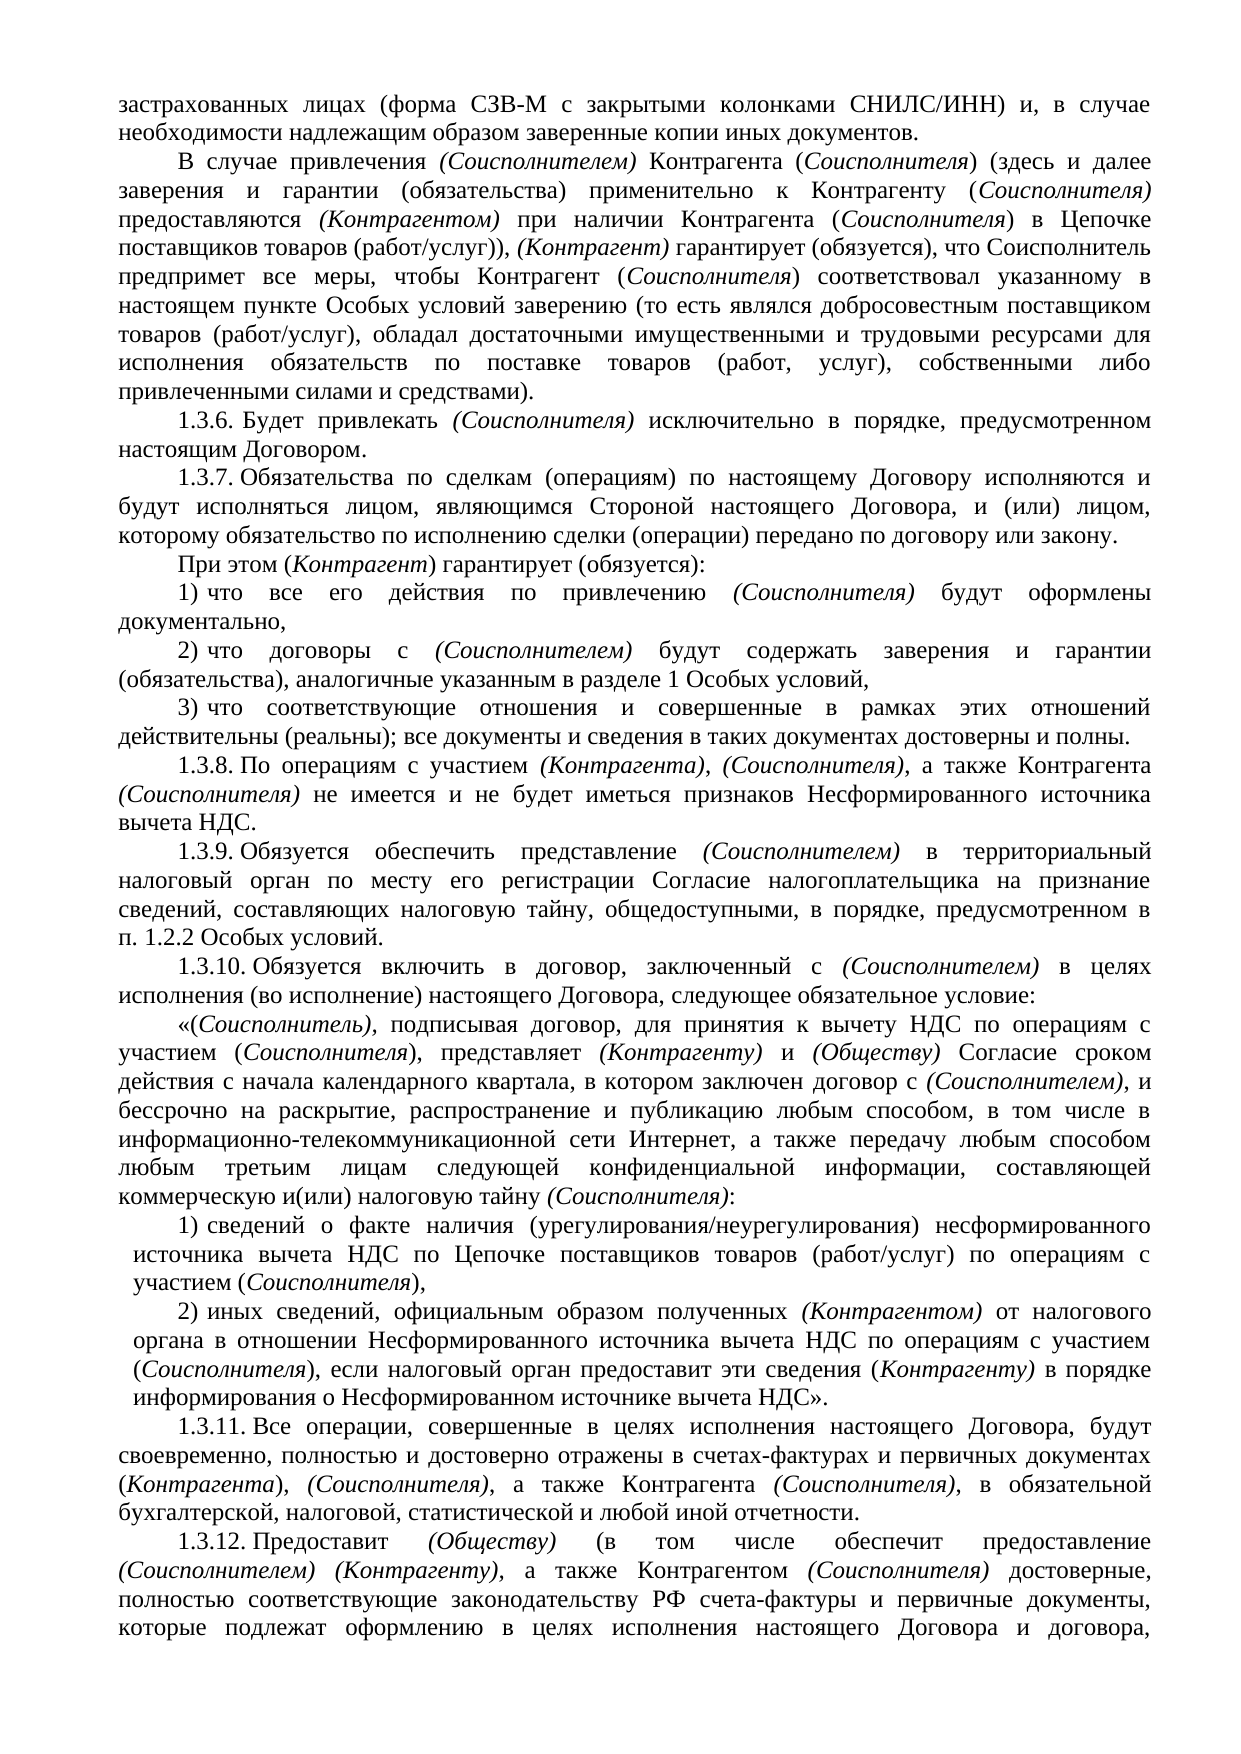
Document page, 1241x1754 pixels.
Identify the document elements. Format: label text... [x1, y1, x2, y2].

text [118, 89, 1152, 146]
list что договоры с (Соисполнителем) будут содержать заверения и гарантии (обязательства), аналогичные указанным в разделе 1 Особых условий, [118, 635, 1152, 692]
text При этом (Контрагент) гарантирует (обязуется): [118, 549, 1152, 577]
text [118, 1526, 1152, 1641]
text 1.3.6. Будет привлекать (Соисполнителя) исключительно в порядке, предусмотренном настоящим Договором. [118, 405, 1152, 462]
text 1.3.8. По операциям с участием (Контрагента), (Соисполнителя), а также Контрагента (Соисполнителя) не имеется и не будет иметься признаков Несформированного источника вычета НДС. [118, 750, 1152, 836]
list что все его действия по привлечению (Соисполнителя) будут оформлены документально, [118, 577, 1152, 635]
text 1.3.9. Обязуется обеспечить представление (Соисполнителем) в территориальный налоговый орган по месту его регистрации Согласие налогоплательщика на признание сведений, составляющих налоговую тайну, общедоступными, в порядке, предусмотренном в п. 1.2.2 Особых условий. [118, 836, 1152, 951]
text «(Соисполнитель), подписывая договор, для принятия к вычету НДС по операциям с участием (Соисполнителя), представляет (Контрагенту) и (Обществу) Согласие сроком действия с начала календарного квартала, в котором заключен договор с (Соисполнителем), и бессрочно на раскрытие, распространение и публикацию любым способом, в том числе в информационно-телекоммуникационной сети Интернет, а также передачу любым способом любым третьим лицам следующей конфиденциальной информации, составляющей коммерческую и(или) налоговую тайну (Соисполнителя): [118, 1009, 1152, 1210]
list иных сведений, официальным образом полученных (Контрагентом) от налогового органа в отношении Несформированного источника вычета НДС по операциям с участием (Соисполнителя), если налоговый орган предоставит эти сведения (Контрагенту) в порядке информирования о Несформированном источнике вычета НДС». [133, 1296, 1152, 1411]
text 1.3.11. Все операции, совершенные в целях исполнения настоящего Договора, будут своевременно, полностью и достоверно отражены в счетах-фактурах и первичных документах (Контрагента), (Соисполнителя), а также Контрагента (Соисполнителя), в обязательной бухгалтерской, налоговой, статистической и любой иной отчетности. [118, 1411, 1152, 1526]
list что соответствующие отношения и совершенные в рамках этих отношений действительны (реальны); все документы и сведения в таких документах достоверны и полны. [118, 692, 1152, 750]
text 1.3.10. Обязуется включить в договор, заключенный с (Соисполнителем) в целях исполнения (во исполнение) настоящего Договора, следующее обязательное условие: [118, 951, 1152, 1009]
text В случае привлечения (Соисполнителем) Контрагента (Соисполнителя) (здесь и далее заверения и гарантии (обязательства) применительно к Контрагенту (Соисполнителя) предоставляются (Контрагентом) при наличии Контрагента (Соисполнителя) в Цепочке поставщиков товаров (работ/услуг)), (Контрагент) гарантирует (обязуется), что Соисполнитель предпримет все меры, чтобы Контрагент (Соисполнителя) соответствовал указанному в настоящем пункте Особых условий заверению (то есть являлся добросовестным поставщиком товаров (работ/услуг), обладал достаточными имущественными и трудовыми ресурсами для исполнения обязательств по поставке товаров (работ, услуг), собственными либо привлеченными силами и средствами). [118, 146, 1152, 405]
text 1.3.7. Обязательства по сделкам (операциям) по настоящему Договору исполняются и будут исполняться лицом, являющимся Стороной настоящего Договора, и (или) лицом, которому обязательство по исполнению сделки (операции) передано по договору или закону. [118, 462, 1152, 549]
list сведений о факте наличия (урегулирования/неурегулирования) несформированного источника вычета НДС по Цепочке поставщиков товаров (работ/услуг) по операциям с участием (Соисполнителя), [133, 1210, 1152, 1296]
